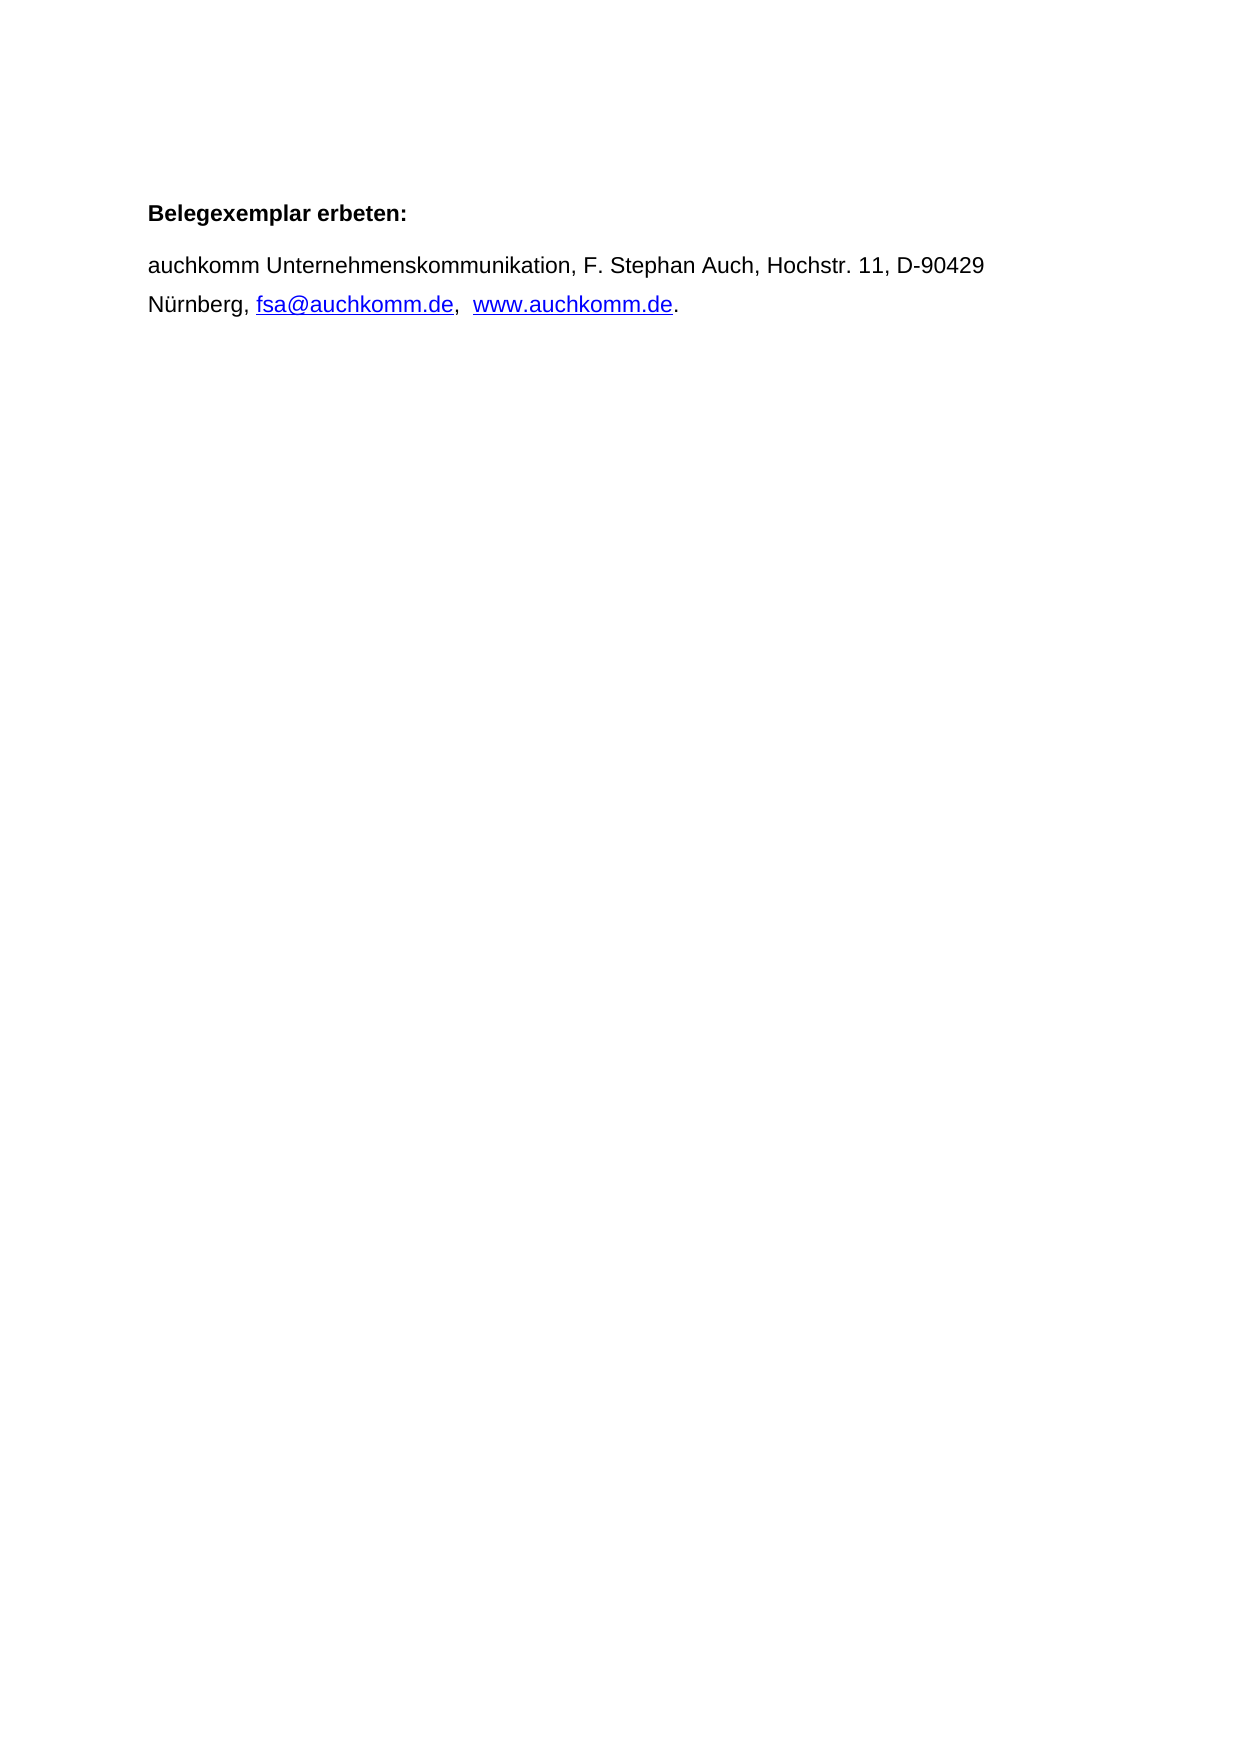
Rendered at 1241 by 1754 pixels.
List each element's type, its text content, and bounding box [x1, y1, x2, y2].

text Belegexemplar erbeten: [148, 199, 1093, 226]
text auchkomm Unternehmenskommunikation, F. Stephan Auch, Hochstr. 11, D-90429 Nürnberg, fsa@auchkomm.de, www.auchkomm.de. [148, 252, 1093, 317]
